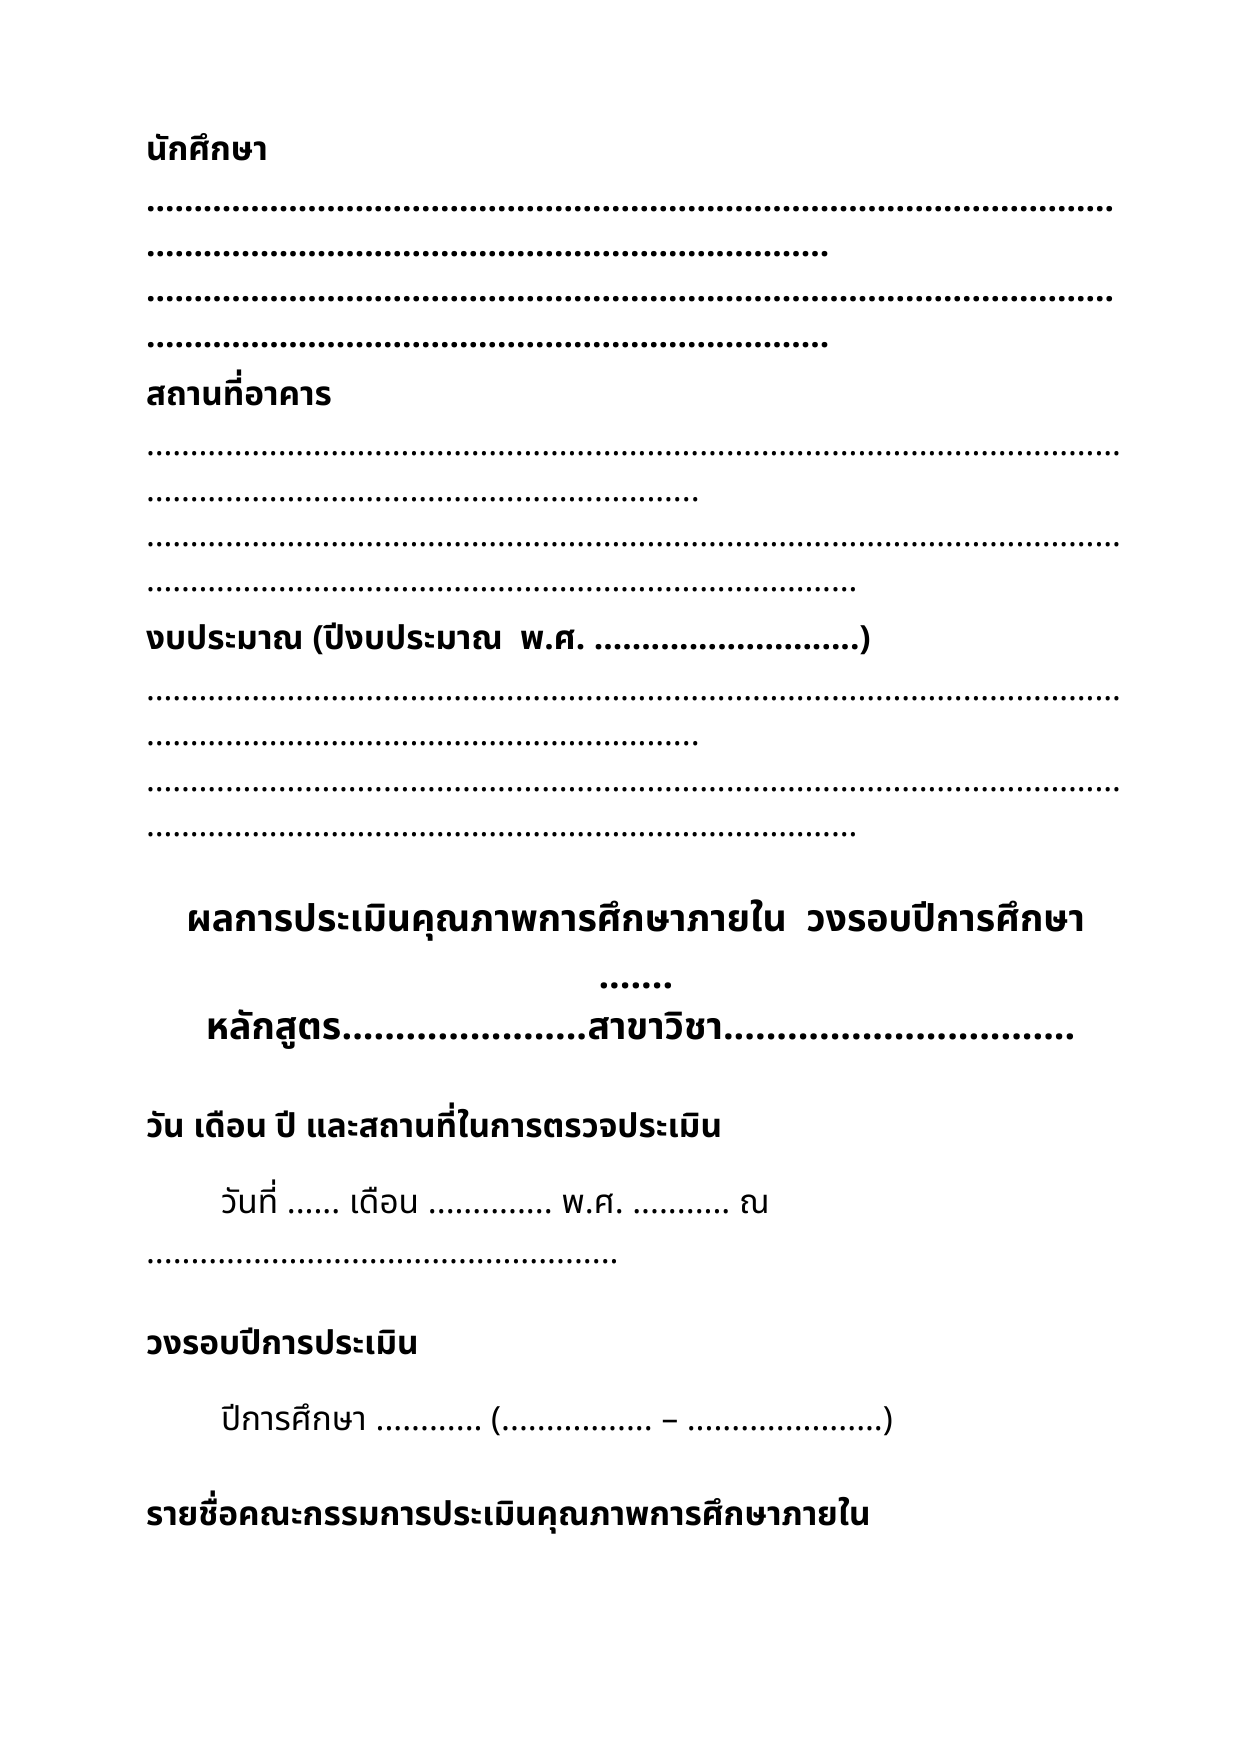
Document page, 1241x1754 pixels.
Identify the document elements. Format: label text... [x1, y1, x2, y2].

text ผลการประเมินคุณภาพการศึกษาภายใน วงรอบปีการศึกษา ....... [146, 892, 1126, 999]
text งบประมาณ (ปีงบประมาณ พ.ศ. ............................) [146, 614, 1126, 665]
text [146, 175, 1126, 357]
text ………………………………………………………………………………………………………………………………………………………...………………………………………………………………………………………………………………………………………………………………………… [146, 420, 1126, 602]
text นักศึกษา [146, 125, 1126, 175]
text ปีการศึกษา ............ (................. – ......................) [146, 1394, 1126, 1445]
text หลักสูตร.......................สาขาวิชา................................. [146, 999, 1126, 1057]
text วงรอบปีการประเมิน [146, 1319, 1126, 1369]
text สถานที่อาคาร [146, 369, 1126, 420]
text วันที่ ...... เดือน .............. พ.ศ. ........... ณ ..................................................... [146, 1177, 1126, 1273]
text ………………………………………………………………………………………………………………………………………………………...………………………………………………………………………………………………………………………………………………………………………… [146, 665, 1126, 846]
text วัน เดือน ปี และสถานที่ในการตรวจประเมิน [146, 1102, 1126, 1152]
text รายชื่อคณะกรรมการประเมินคุณภาพการศึกษาภายใน [146, 1490, 1126, 1541]
